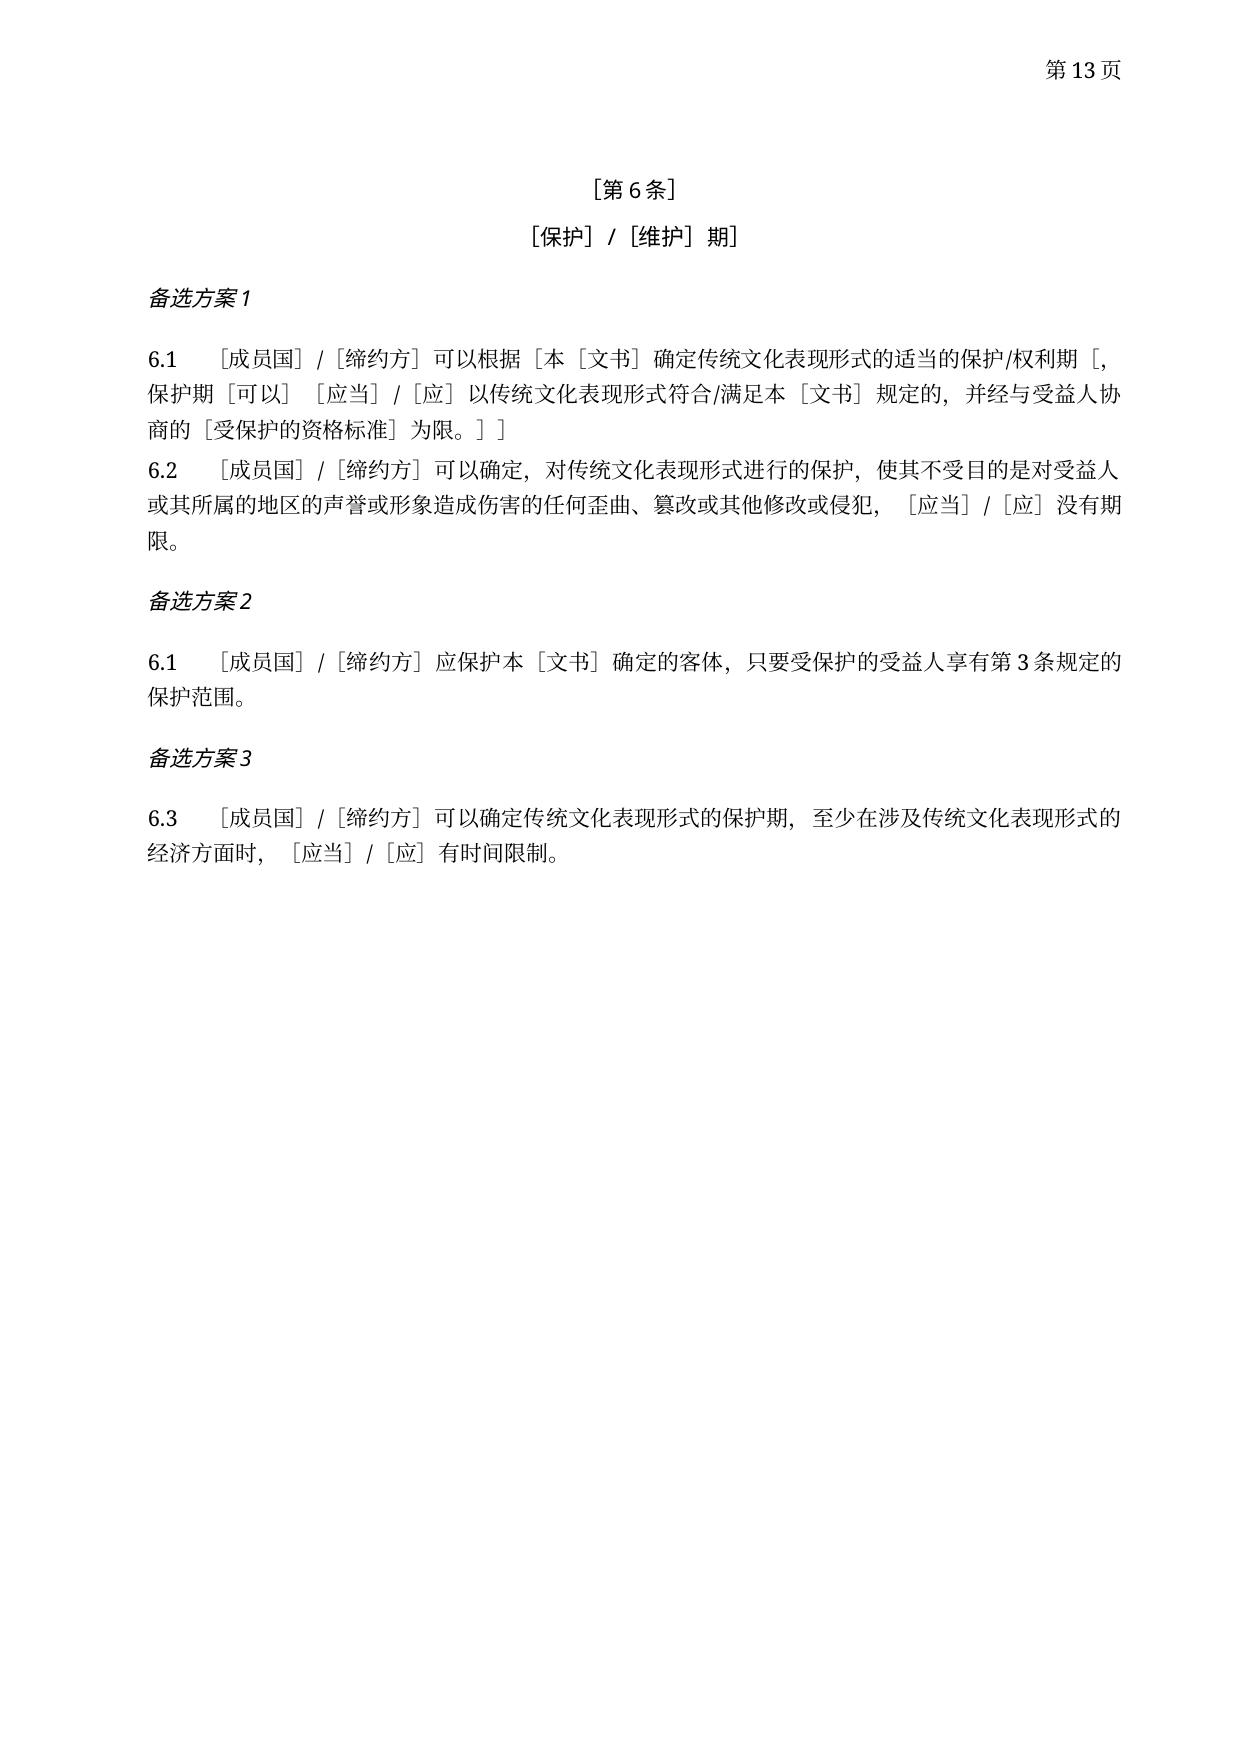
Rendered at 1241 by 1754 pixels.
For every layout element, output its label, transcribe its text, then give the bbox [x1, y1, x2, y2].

text 6.3 ［成员国］/［缔约方］可以确定传统文化表现形式的保护期，至少在涉及传统文化表现形式的经济方面时，［应当］/［应］有时间限制。 [148, 797, 1122, 868]
text 6.1 ［成员国］/［缔约方］可以根据［本［文书］确定传统文化表现形式的适当的保护/权利期［，保护期［可以］［应当］/［应］以传统文化表现形式符合/满足本［文书］规定的，并经与受益人协商的［受保护的资格标准］为限。］］ [148, 338, 1122, 444]
text 备选方案3 [148, 737, 1122, 772]
text ［第6条］ [148, 169, 1122, 205]
text ［保护］/［维护］期］ [148, 217, 1122, 253]
text 备选方案1 [148, 278, 1122, 313]
text 6.1 ［成员国］/［缔约方］应保护本［文书］确定的客体，只要受保护的受益人享有第3条规定的保护范围。 [148, 641, 1122, 712]
text 6.2 ［成员国］/［缔约方］可以确定，对传统文化表现形式进行的保护，使其不受目的是对受益人或其所属的地区的声誉或形象造成伤害的任何歪曲、篡改或其他修改或侵犯，［应当］/［应］没有期‍限。 [148, 449, 1122, 556]
text 备选方案2 [148, 581, 1122, 616]
